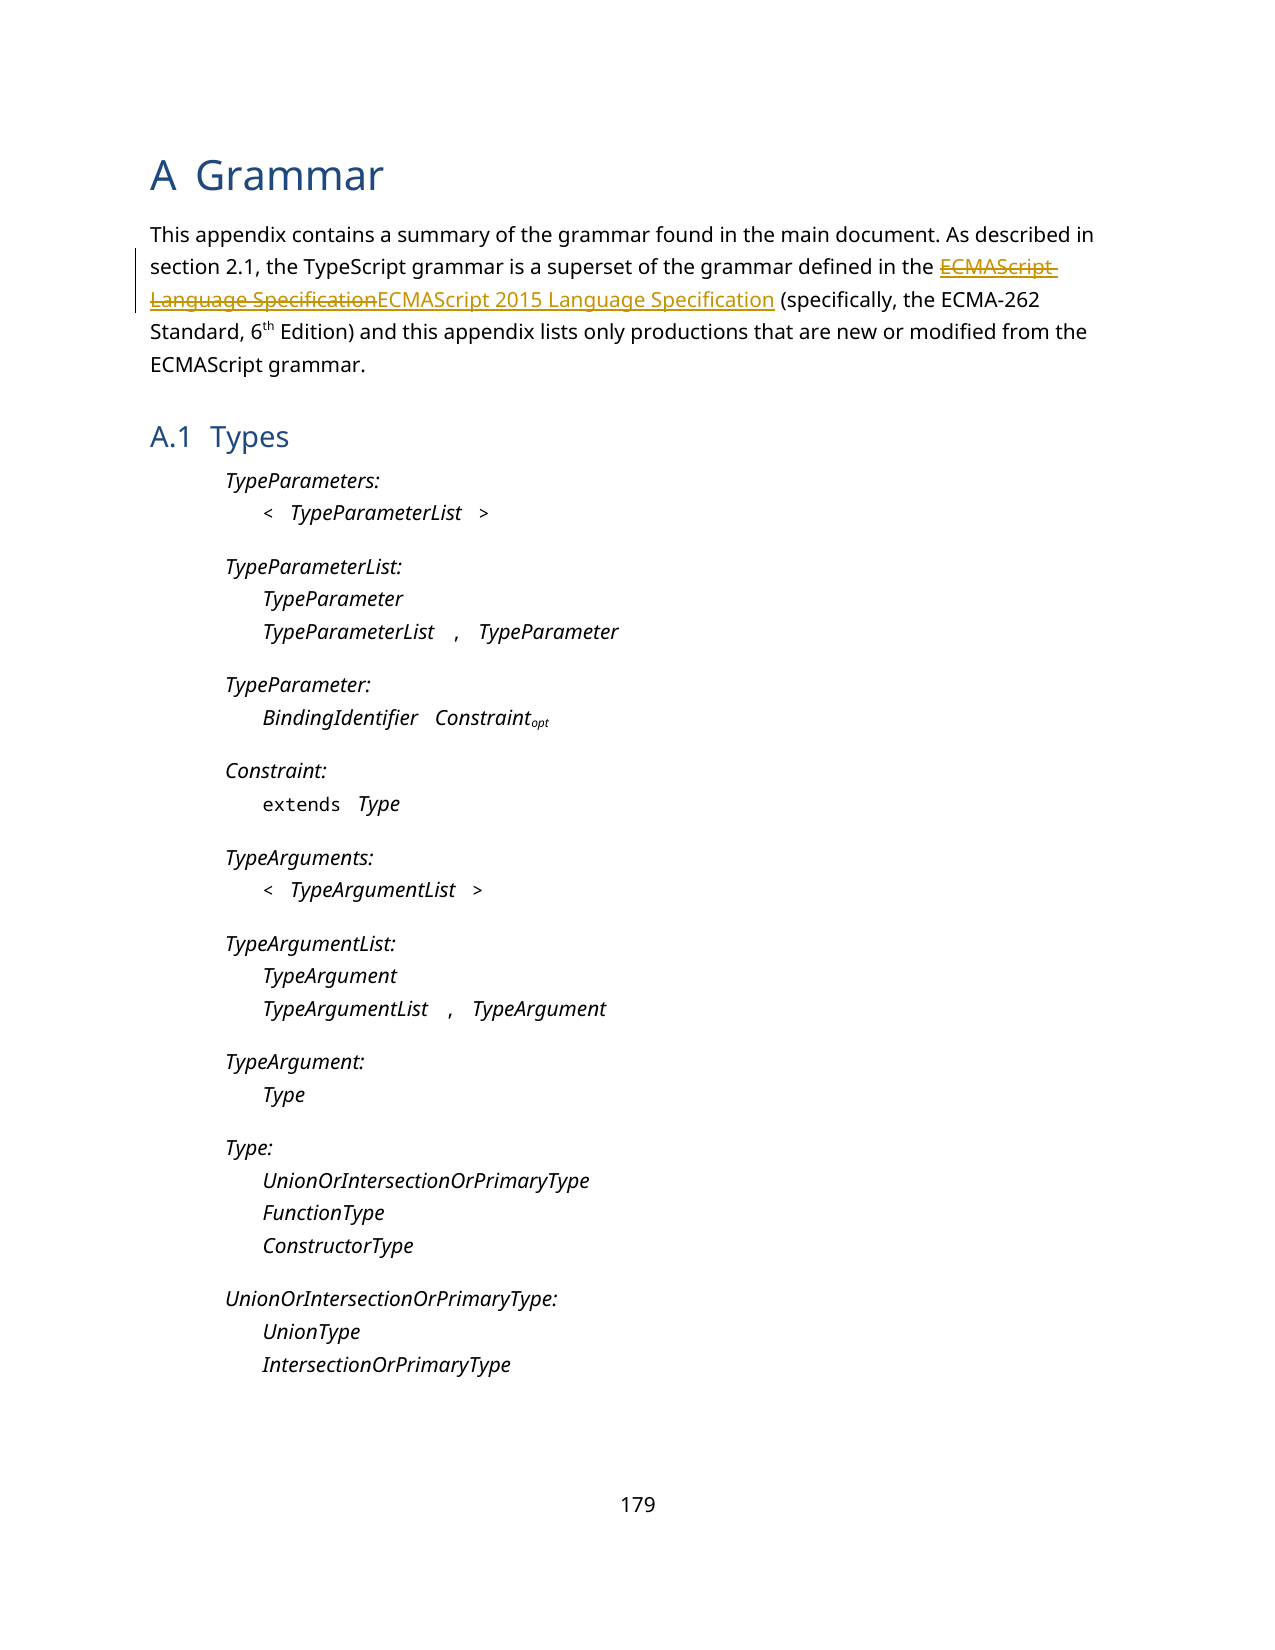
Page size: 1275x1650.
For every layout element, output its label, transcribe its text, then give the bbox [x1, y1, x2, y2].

text Constraint: extends Type [225, 757, 1125, 818]
text TypeArguments: < TypeArgumentList > [225, 843, 1125, 904]
text TypeArgument: Type [225, 1047, 1125, 1108]
text Type: UnionOrIntersectionOrPrimaryType FunctionType ConstructorType [225, 1133, 1125, 1259]
text TypeParameter: BindingIdentifier Constraintopt [225, 671, 1125, 732]
text TypeParameterList: TypeParameter TypeParameterList , TypeParameter [225, 552, 1125, 646]
text This appendix contains a summary of the grammar found in the main document. As described in section 2.1, the TypeScript grammar is a superset of the grammar defined in the (specifically, the ECMA-262 Standard, 6th Edition) and this appendix lists only productions that are new or modified from the ECMAScript grammar. [150, 220, 1125, 378]
text UnionOrIntersectionOrPrimaryType: UnionType IntersectionOrPrimaryType [225, 1284, 1125, 1378]
text TypeParameters: < TypeParameterList > [225, 466, 1125, 527]
text TypeArgumentList: TypeArgument TypeArgumentList , TypeArgument [225, 929, 1125, 1022]
text Grammar [150, 146, 1125, 203]
text Types [150, 416, 1125, 456]
